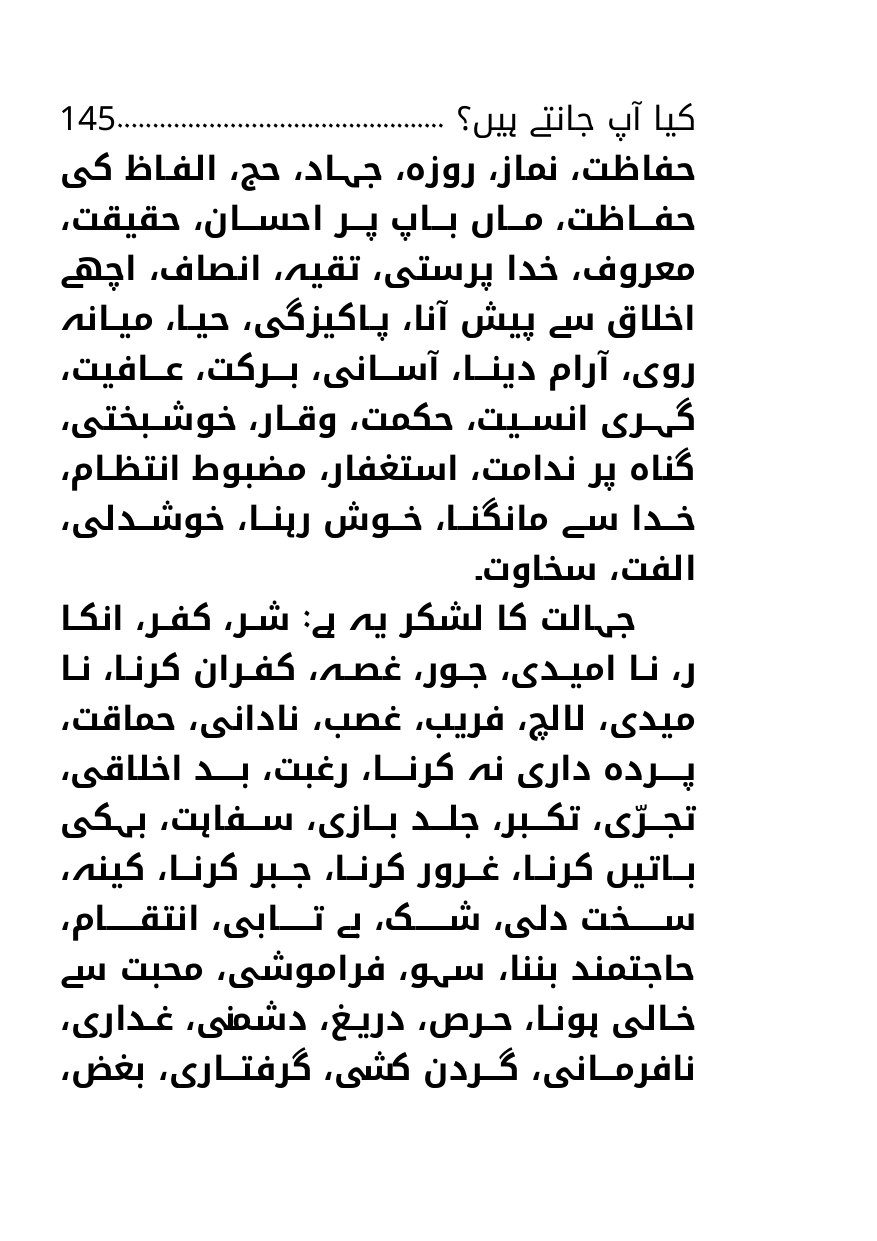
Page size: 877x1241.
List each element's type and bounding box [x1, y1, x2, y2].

text [60, 140, 697, 590]
text [60, 590, 697, 1090]
